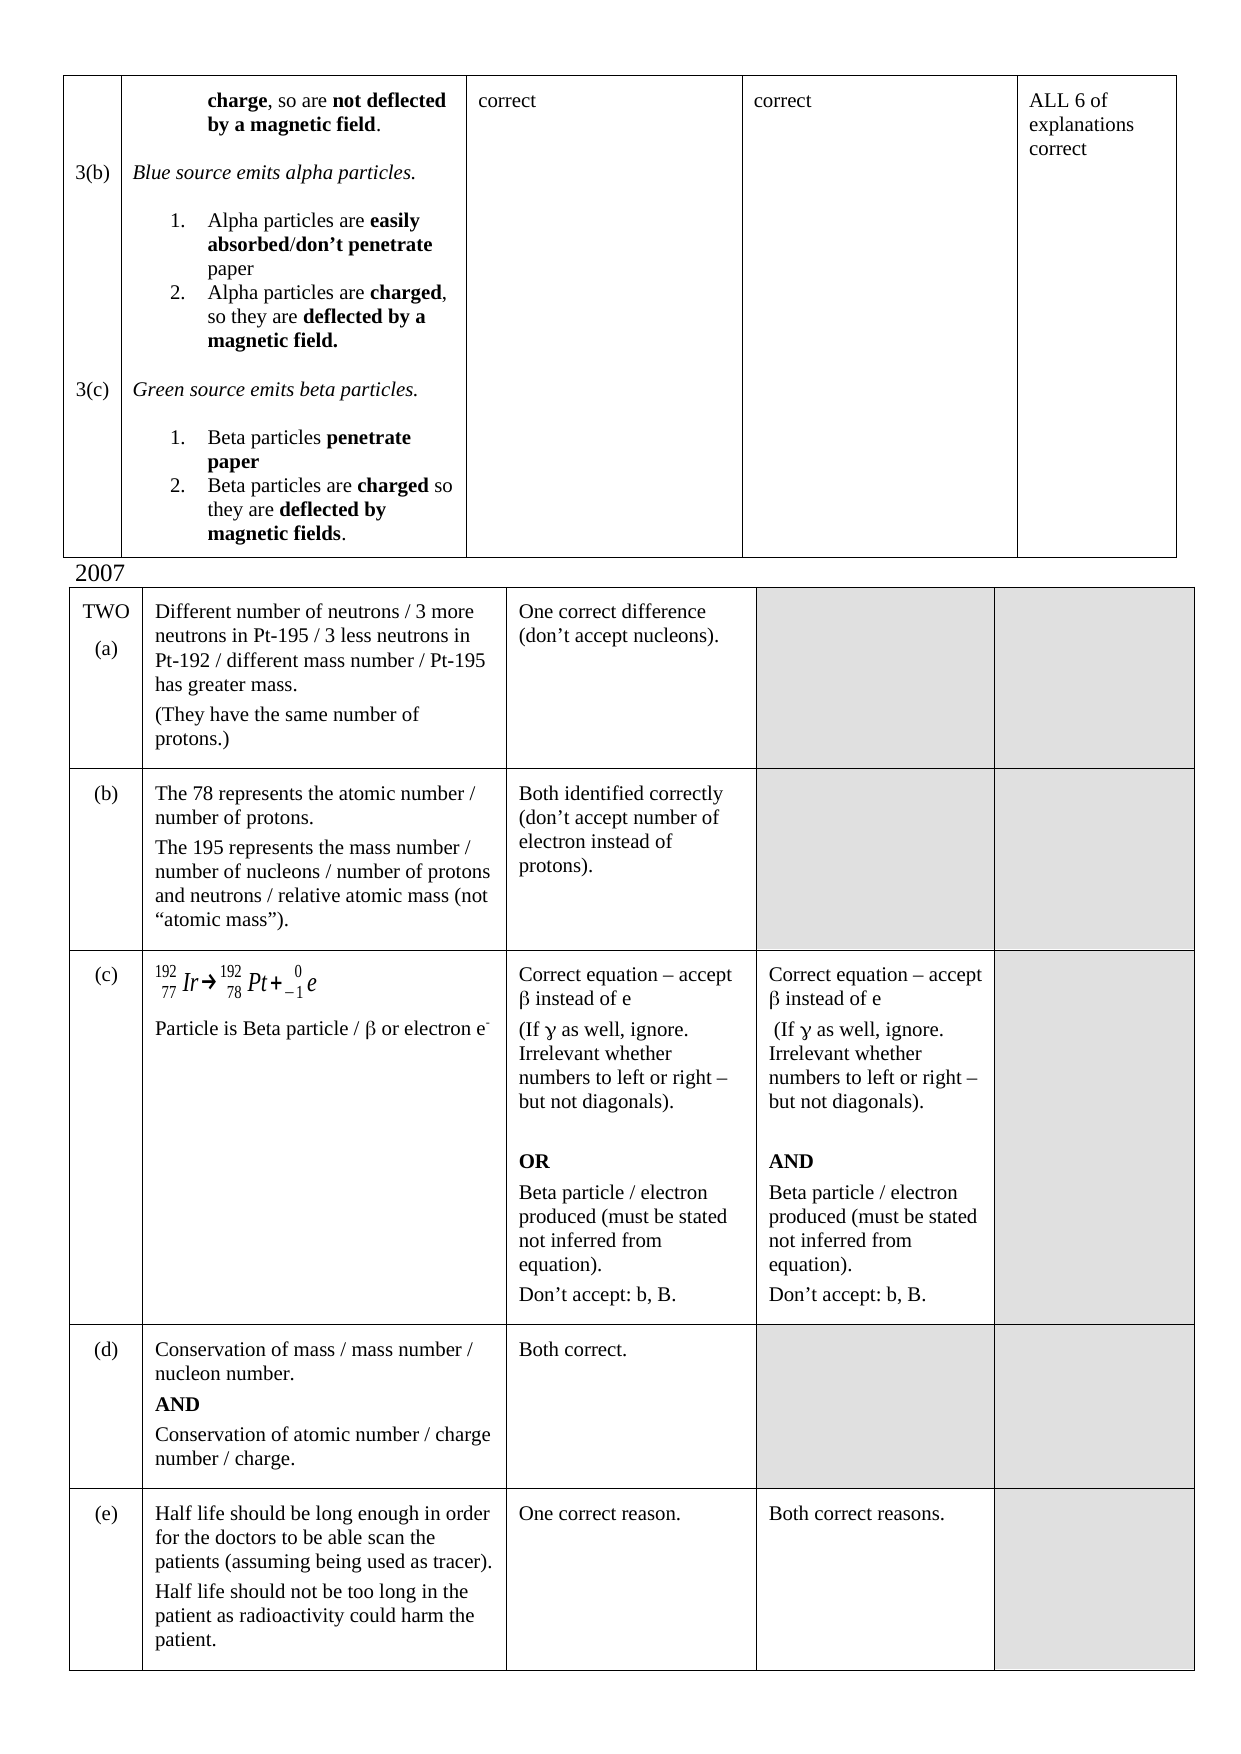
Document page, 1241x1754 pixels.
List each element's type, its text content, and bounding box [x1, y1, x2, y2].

table_cell Particle is Beta particle / or electron e- [143, 951, 506, 1324]
table_cell [757, 1325, 994, 1488]
table_cell Both correct reasons. [757, 1489, 994, 1669]
table_header TWO (a) [70, 588, 142, 768]
table_cell Both identified correctly (don’t accept number of electron instead of protons). [507, 769, 756, 949]
table_cell Half life should be long enough in order for the doctors to be able scan the patients (assuming being used as tracer). Half life should not be too long in the patient as radioactivity could harm the patient. [143, 1489, 506, 1669]
table_header [995, 588, 1194, 768]
table_cell [995, 1325, 1194, 1488]
table_cell Conservation of mass / mass number / nucleon number. AND Conservation of atomic number / charge number / charge. [143, 1325, 506, 1488]
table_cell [122, 76, 466, 557]
table_cell Correct equation – accept instead of e (If as well, ignore. Irrelevant whether numbers to left or right –but not diagonals). OR Beta particle / electron produced (must be stated not inferred from equation). Don’t accept: b, B. [507, 951, 756, 1324]
table_cell [995, 1489, 1194, 1669]
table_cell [1018, 76, 1176, 557]
table_header One correct difference (don’t accept nucleons). [507, 588, 756, 768]
table_cell Both correct. [507, 1325, 756, 1488]
table_cell Correct equation – accept instead of e (If as well, ignore. Irrelevant whether numbers to left or right –but not diagonals). AND Beta particle / electron produced (must be stated not inferred from equation). Don’t accept: b, B. [757, 951, 994, 1324]
table_cell (c) [70, 951, 142, 1324]
table_header Different number of neutrons / 3 more neutrons in Pt-195 / 3 less neutrons in Pt-192 / different mass number / Pt-195 has greater mass. (They have the same number of protons.) [143, 588, 506, 768]
table_cell The 78 represents the atomic number / number of protons. The 195 represents the mass number / number of nucleons / number of protons and neutrons / relative atomic mass (not “atomic mass”). [143, 769, 506, 949]
table_cell [995, 951, 1194, 1324]
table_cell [743, 76, 1017, 557]
text 2007 [75, 558, 1165, 587]
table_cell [467, 76, 742, 557]
table_header [757, 588, 994, 768]
table_cell [995, 769, 1194, 949]
table_cell 3(a) 3(b) 3(c) [64, 76, 121, 557]
table_cell (b) [70, 769, 142, 949]
table_cell One correct reason. [507, 1489, 756, 1669]
table_cell [757, 769, 994, 949]
table_cell (e) [70, 1489, 142, 1669]
table_cell (d) [70, 1325, 142, 1488]
